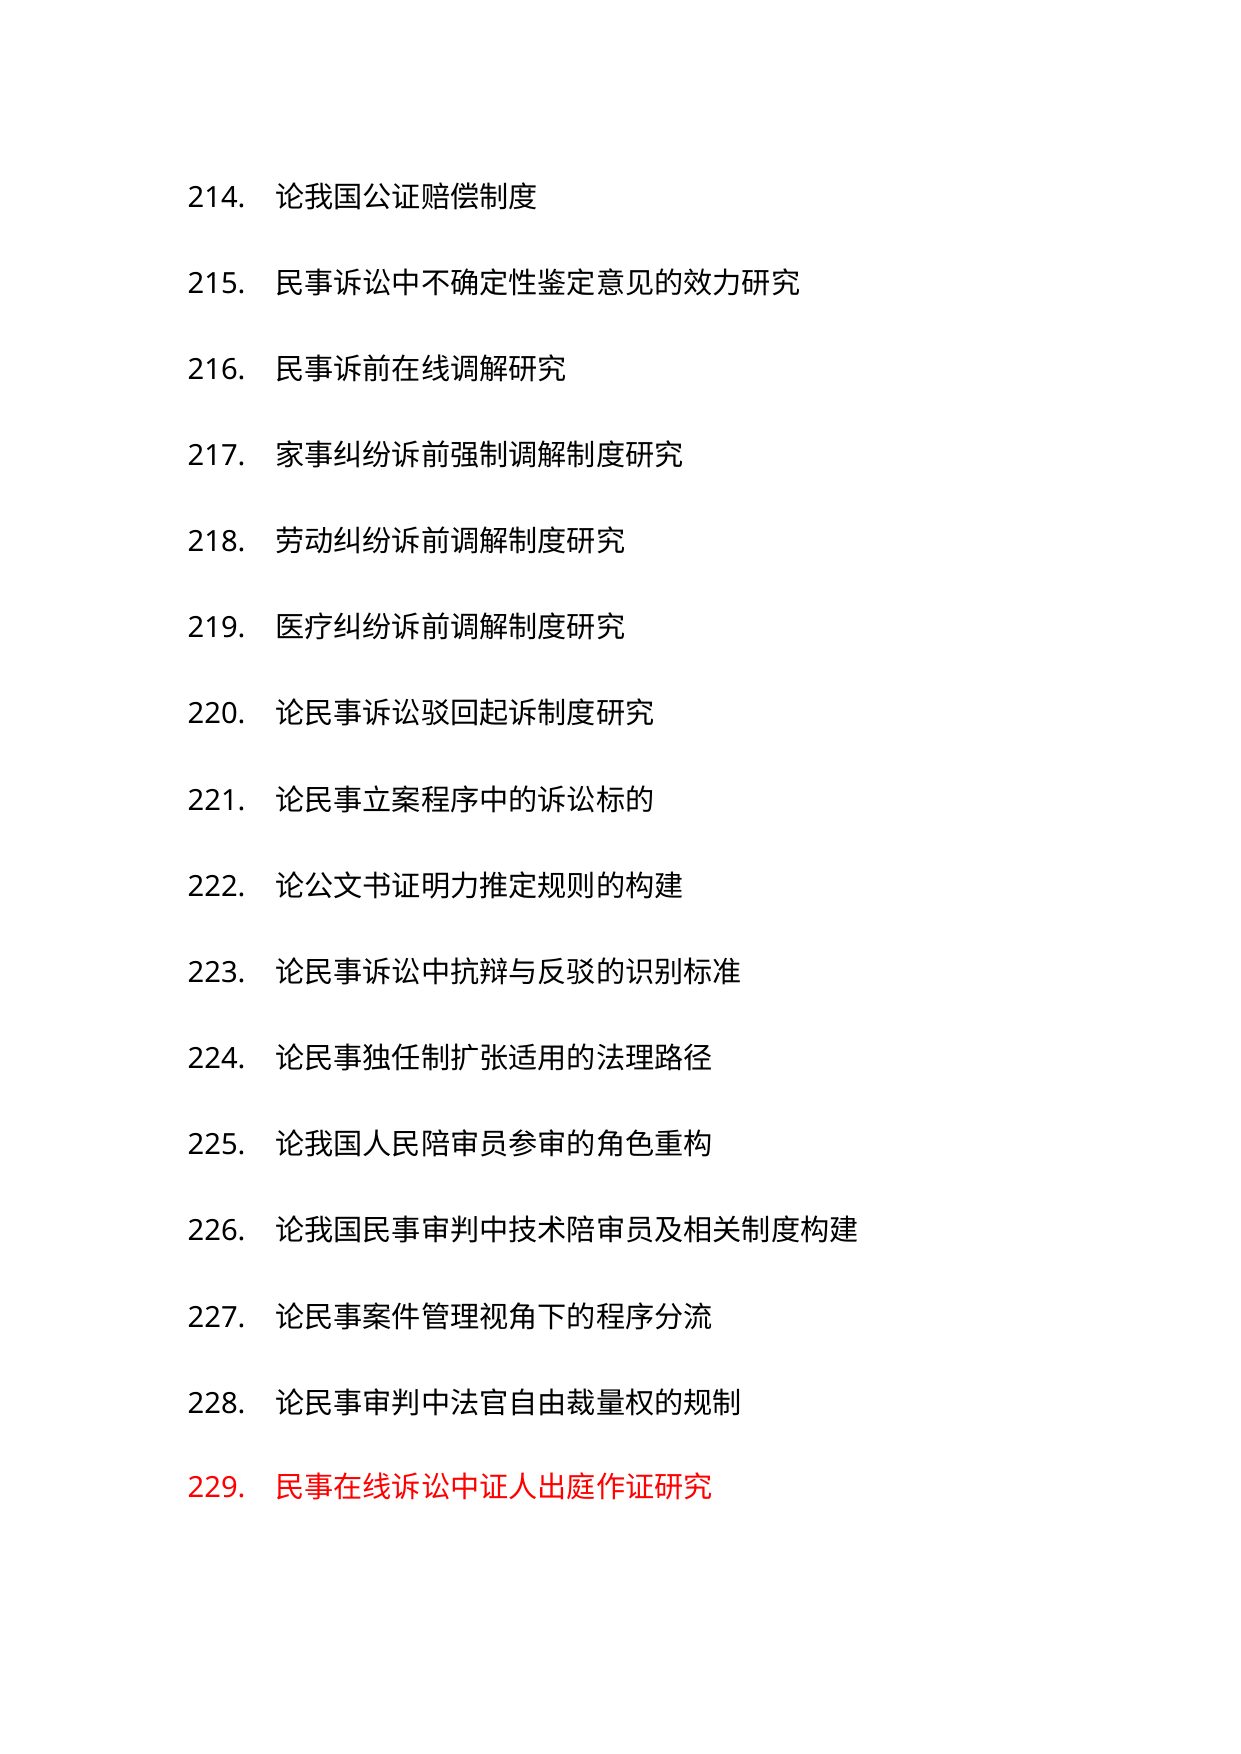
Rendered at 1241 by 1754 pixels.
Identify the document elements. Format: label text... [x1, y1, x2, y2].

list 论我国公证赔偿制度 [187, 162, 1053, 227]
list 论我国民事审判中技术陪审员及相关制度构建 [187, 1196, 1053, 1261]
list 论民事诉讼中抗辩与反驳的识别标准 [187, 937, 1053, 1002]
list 论我国人民陪审员参审的角色重构 [187, 1109, 1053, 1174]
list 论民事诉讼驳回起诉制度研究 [187, 679, 1053, 744]
list 民事在线诉讼中证人出庭作证研究 [187, 1454, 1053, 1519]
list 论民事立案程序中的诉讼标的 [187, 765, 1053, 830]
list 论公文书证明力推定规则的构建 [187, 851, 1053, 916]
list 劳动纠纷诉前调解制度研究 [187, 507, 1053, 572]
list 论民事案件管理视角下的程序分流 [187, 1282, 1053, 1347]
list 家事纠纷诉前强制调解制度研究 [187, 420, 1053, 485]
list 论民事审判中法官自由裁量权的规制 [187, 1368, 1053, 1433]
list 医疗纠纷诉前调解制度研究 [187, 593, 1053, 658]
list 民事诉讼中不确定性鉴定意见的效力研究 [187, 248, 1053, 313]
list 论民事独任制扩张适用的法理路径 [187, 1023, 1053, 1088]
list 民事诉前在线调解研究 [187, 334, 1053, 399]
